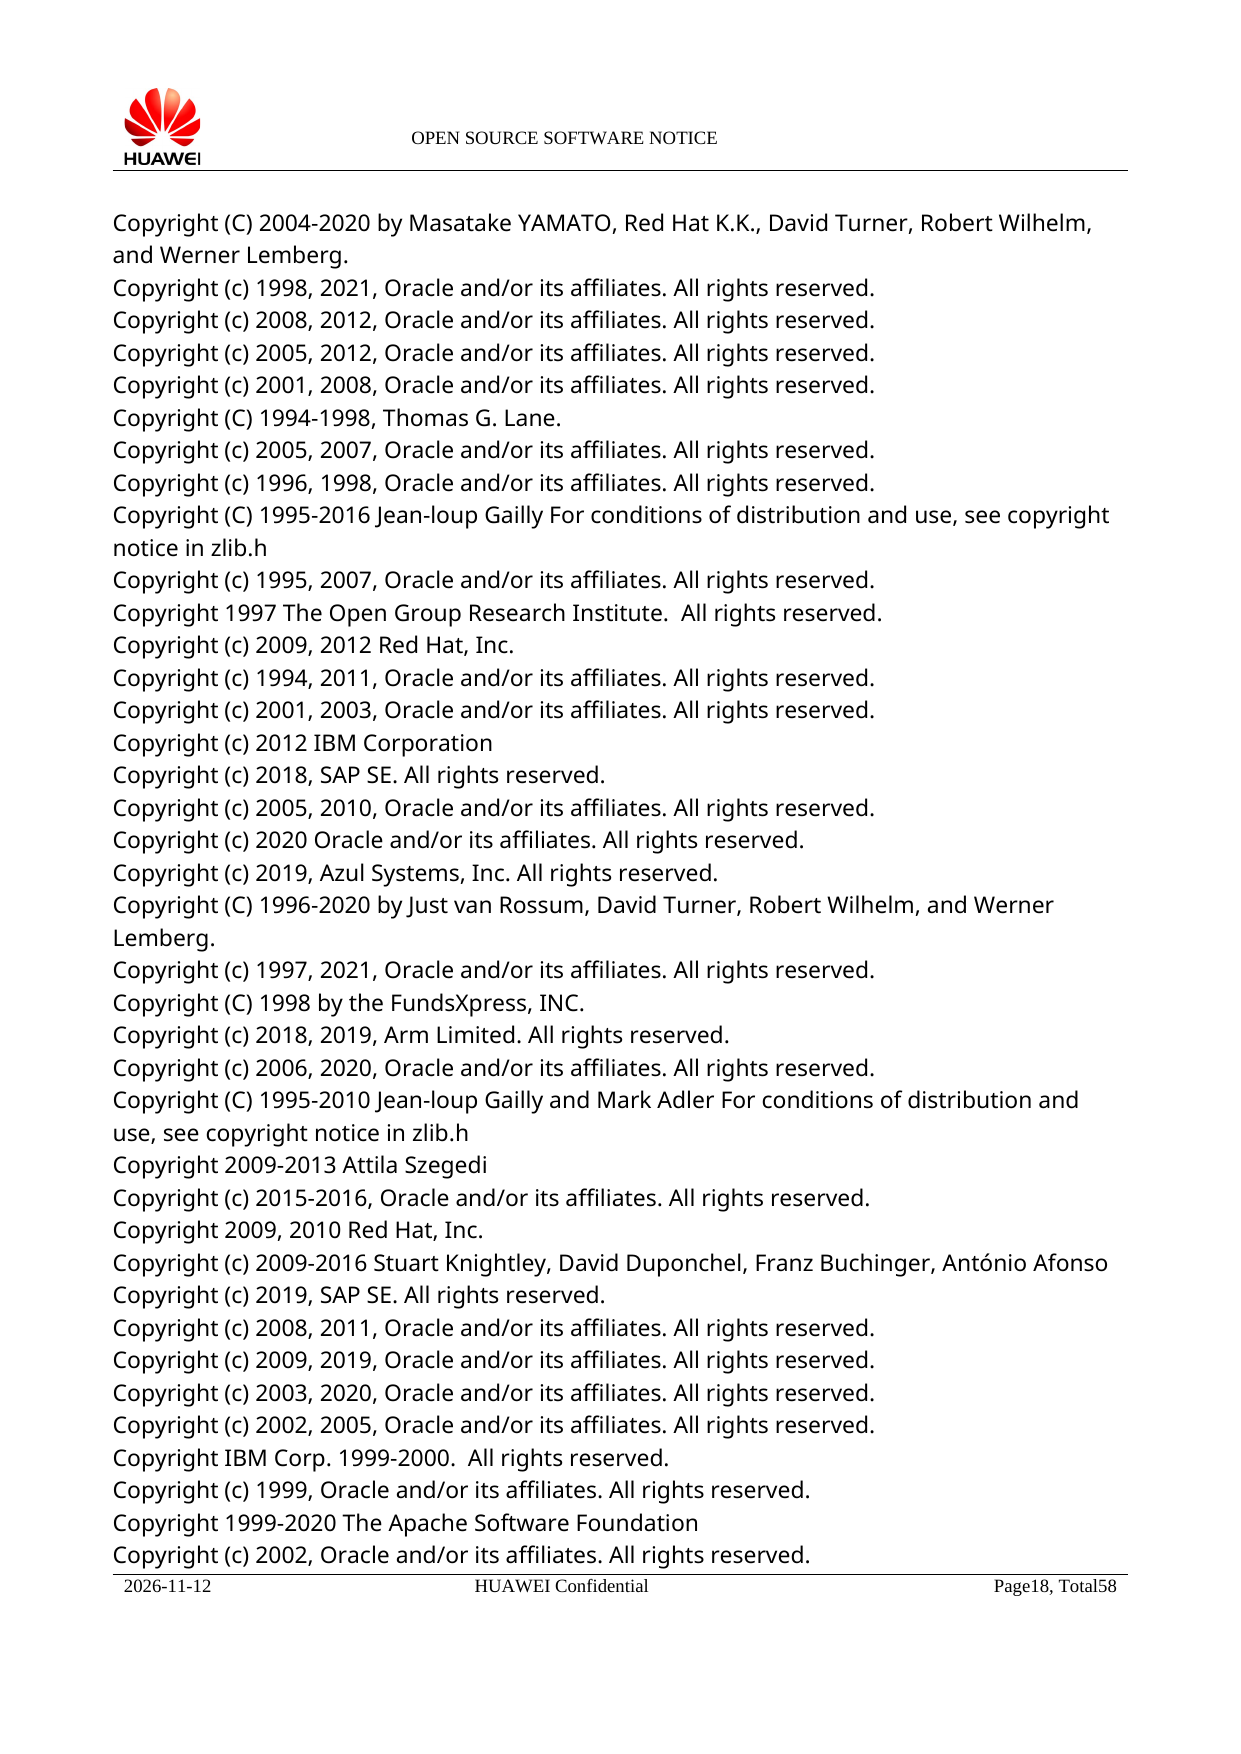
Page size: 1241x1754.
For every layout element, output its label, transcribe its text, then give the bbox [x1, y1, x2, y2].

picture [124, 88, 201, 165]
